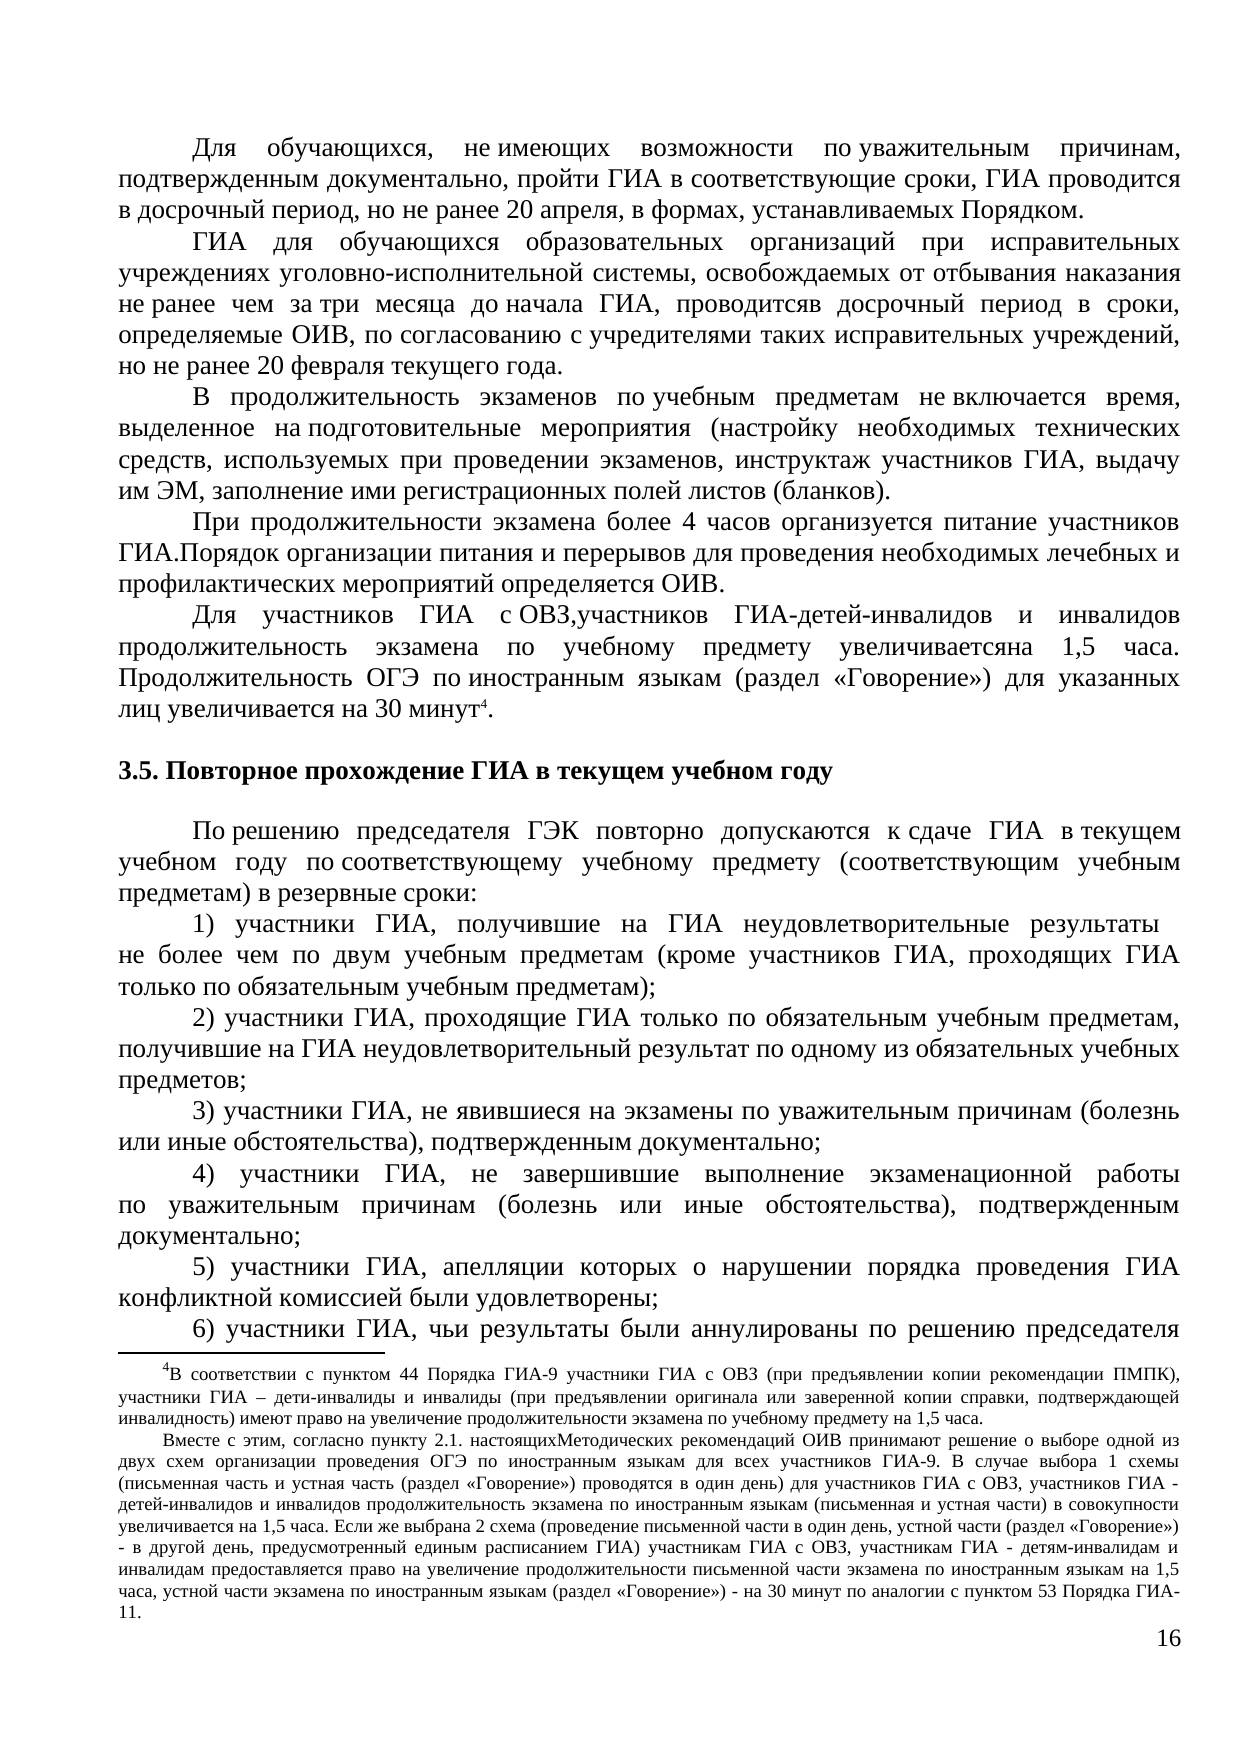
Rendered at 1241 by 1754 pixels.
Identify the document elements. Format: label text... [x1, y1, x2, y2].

text 2) участники ГИА, проходящие ГИА только по обязательным учебным предметам, получившие на ГИА неудовлетворительный результат по одному из обязательных учебных предметов; [118, 1001, 1181, 1094]
text 4) участники ГИА, не завершившие выполнение экзаменационной работы по уважительным причинам (болезнь или иные обстоятельства), подтвержденным документально; [118, 1157, 1181, 1250]
subtitle 3.5. Повторное прохождение ГИА в текущем учебном году [118, 754, 1181, 785]
text ГИА для обучающихся образовательных организаций при исправительных учреждениях уголовно-исполнительной системы, освобождаемых от отбывания наказания не ранее чем за три месяца до начала ГИА, проводитсяв досрочный период в сроки, определяемые ОИВ, по согласованию с учредителями таких исправительных учреждений, но не ранее 20 февраля текущего года. [118, 225, 1181, 380]
text Для участников ГИА с ОВЗ,участников ГИА-детей-инвалидов и инвалидов продолжительность экзамена по учебному предмету увеличиваетсяна 1,5 часа. Продолжительность ОГЭ по иностранным языкам (раздел «Говорение») для указанных лиц увеличивается на 30 минут. [118, 598, 1181, 723]
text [118, 1312, 1181, 1343]
text При продолжительности экзамена более 4 часов организуется питание участников ГИА.Порядок организации питания и перерывов для проведения необходимых лечебных и профилактических мероприятий определяется ОИВ. [118, 505, 1181, 598]
text В продолжительность экзаменов по учебным предметам не включается время, выделенное на подготовительные мероприятия (настройку необходимых технических средств, используемых при проведении экзаменов, инструктаж участников ГИА, выдачу им ЭМ, заполнение ими регистрационных полей листов (бланков). [118, 380, 1181, 505]
text 3) участники ГИА, не явившиеся на экзамены по уважительным причинам (болезнь или иные обстоятельства), подтвержденным документально; [118, 1094, 1181, 1157]
text 1) участники ГИА, получившие на ГИА неудовлетворительные результаты не более чем по двум учебным предметам (кроме участников ГИА, проходящих ГИА только по обязательным учебным предметам); [118, 907, 1181, 1001]
text 5) участники ГИА, апелляции которых о нарушении порядка проведения ГИА конфликтной комиссией были удовлетворены; [118, 1250, 1181, 1312]
text Для обучающихся, не имеющих возможности по уважительным причинам, подтвержденным документально, пройти ГИА в соответствующие сроки, ГИА проводится в досрочный период, но не ранее 20 апреля, в формах, устанавливаемых Порядком. [118, 131, 1181, 225]
text По решению председателя ГЭК повторно допускаются к сдаче ГИА в текущем учебном году по соответствующему учебному предмету (соответствующим учебным предметам) в резервные сроки: [118, 814, 1181, 907]
